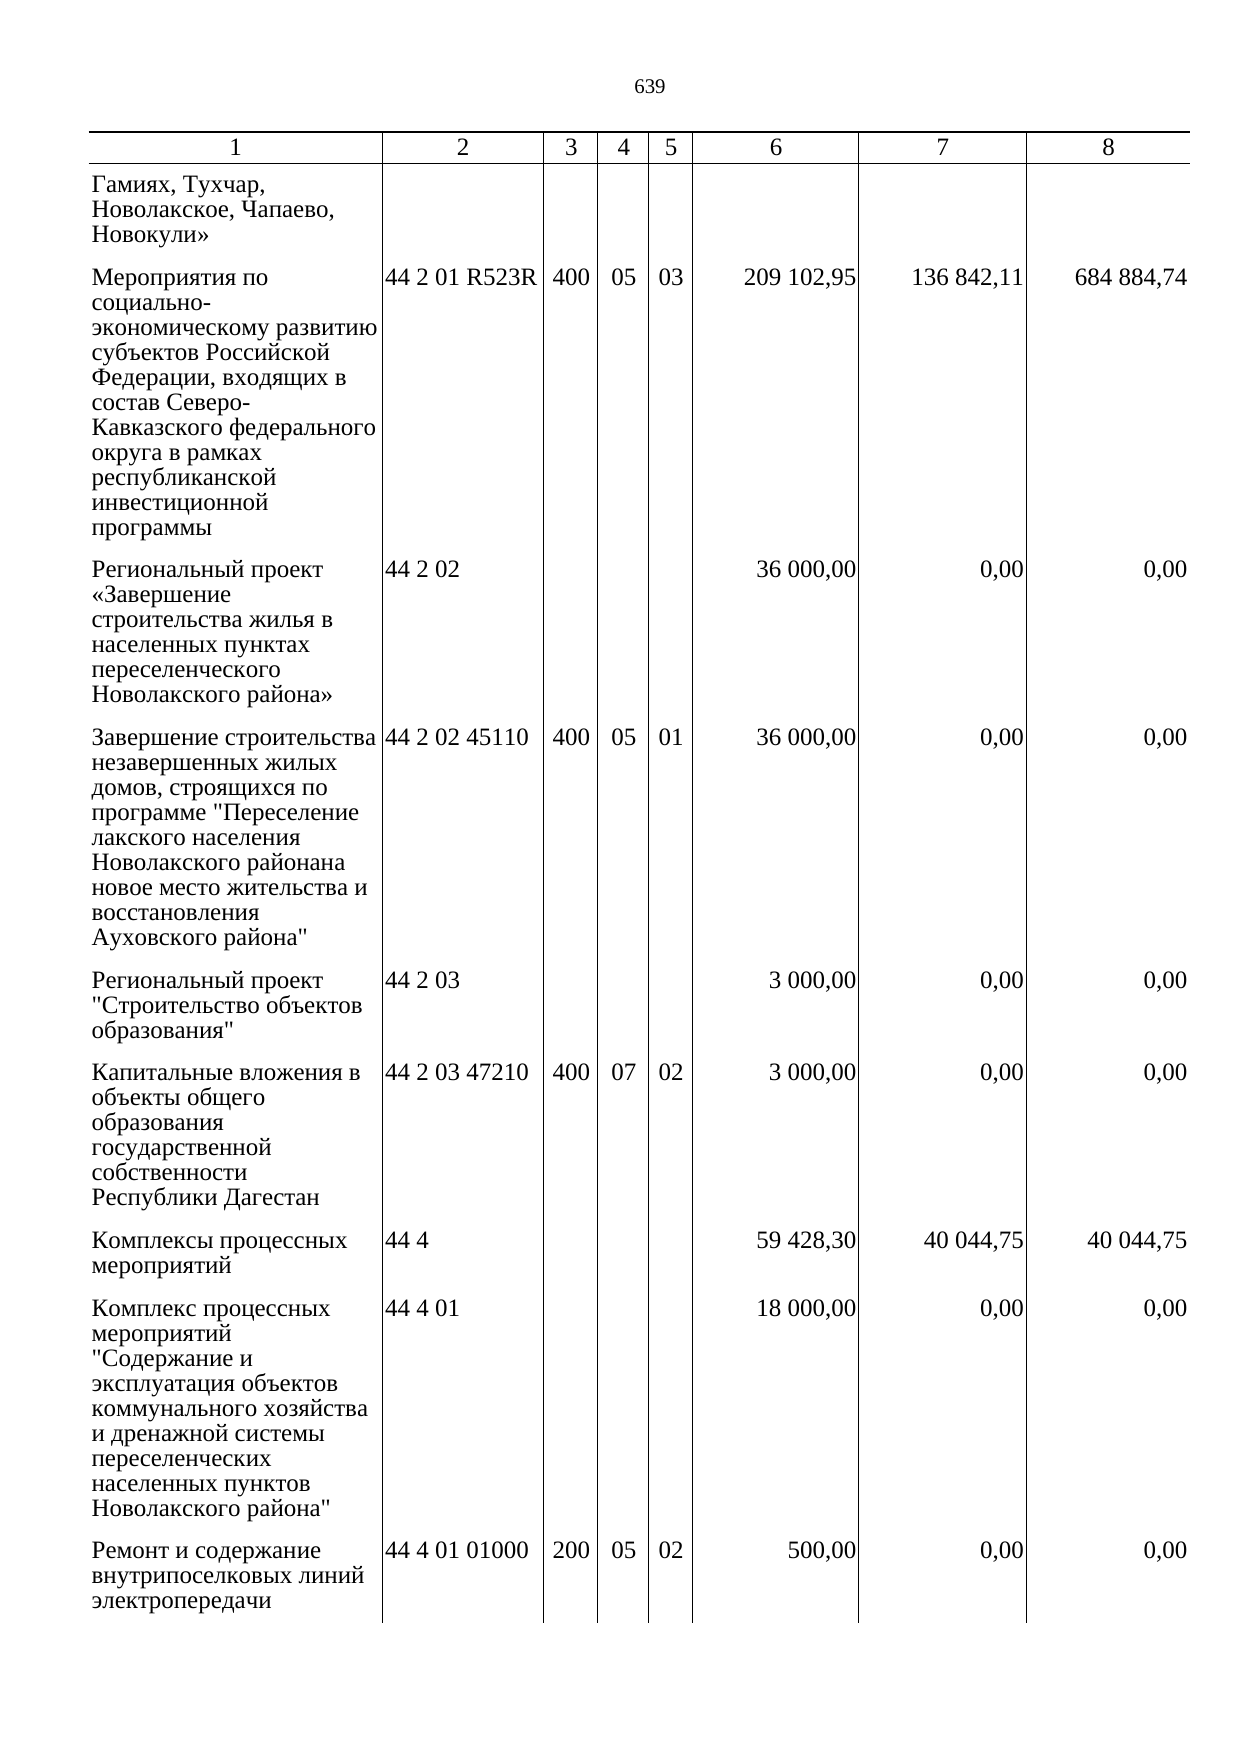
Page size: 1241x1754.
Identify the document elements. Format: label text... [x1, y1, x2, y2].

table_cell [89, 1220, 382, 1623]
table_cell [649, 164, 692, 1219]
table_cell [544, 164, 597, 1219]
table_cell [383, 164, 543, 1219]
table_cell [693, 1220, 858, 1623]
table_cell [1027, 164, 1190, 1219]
table_header 4 [598, 133, 648, 163]
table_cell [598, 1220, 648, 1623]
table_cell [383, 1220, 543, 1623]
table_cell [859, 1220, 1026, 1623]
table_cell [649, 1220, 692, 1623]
table_header 5 [649, 133, 692, 163]
table_header 8 [1027, 133, 1190, 163]
table_header 2 [383, 133, 543, 163]
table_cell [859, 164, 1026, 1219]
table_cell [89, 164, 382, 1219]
table_header 3 [544, 133, 597, 163]
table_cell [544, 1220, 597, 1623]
table_header 7 [859, 133, 1026, 163]
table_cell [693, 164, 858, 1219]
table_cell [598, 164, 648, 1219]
table_header 1 [89, 133, 382, 163]
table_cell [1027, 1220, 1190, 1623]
table_header 6 [693, 133, 858, 163]
